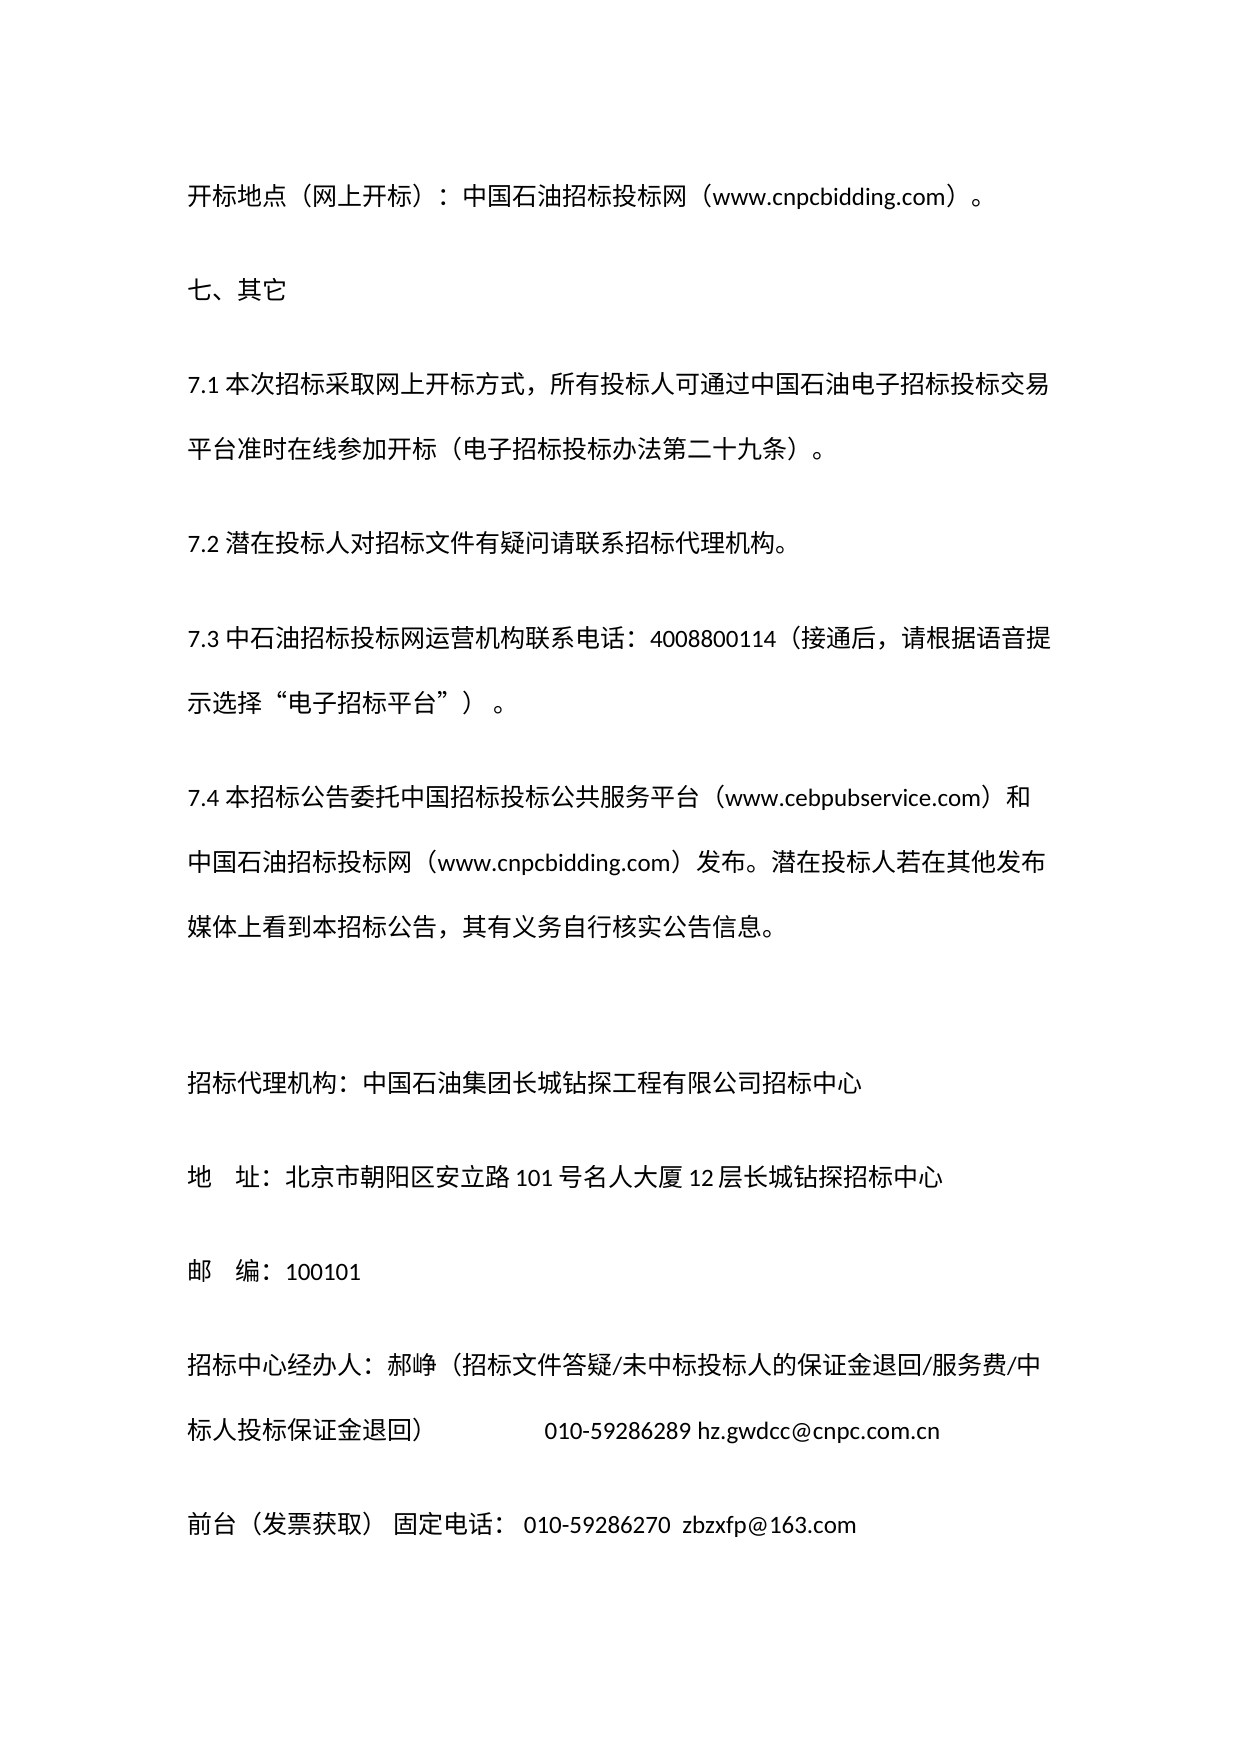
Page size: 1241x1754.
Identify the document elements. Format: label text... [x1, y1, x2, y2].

text 招标代理机构：中国石油集团长城钻探工程有限公司招标中心 [187, 1049, 1053, 1114]
text 开标地点（网上开标）：中国石油招标投标网（www.cnpcbidding.com）。 [187, 162, 1053, 227]
text 地 址：北京市朝阳区安立路101号名人大厦12层长城钻探招标中心 [187, 1143, 1053, 1208]
text 七、其它 [187, 256, 1053, 321]
text 招标中心经办人：郝峥（招标文件答疑/未中标投标人的保证金退回/服务费/中标人投标保证金退回） 010-59286289 hz.gwdcc@cnpc.com.cn [187, 1331, 1053, 1461]
text 7.3 中石油招标投标网运营机构联系电话：4008800114（接通后，请根据语音提示选择“电子招标平台”） 。 [187, 604, 1053, 734]
text 7.4 本招标公告委托中国招标投标公共服务平台（www.cebpubservice.com）和中国石油招标投标网（www.cnpcbidding.com）发布。潜在投标人若在其他发布媒体上看到本招标公告，其有义务自行核实公告信息。 [187, 763, 1053, 958]
text 邮 编：100101 [187, 1237, 1053, 1302]
text 7.2 潜在投标人对招标文件有疑问请联系招标代理机构。 [187, 509, 1053, 574]
text 7.1 本次招标采取网上开标方式，所有投标人可通过中国石油电子招标投标交易平台准时在线参加开标（电子招标投标办法第二十九条）。 [187, 350, 1053, 480]
text 前台（发票获取） 固定电话： 010-59286270 zbzxfp@163.com [187, 1490, 1053, 1555]
